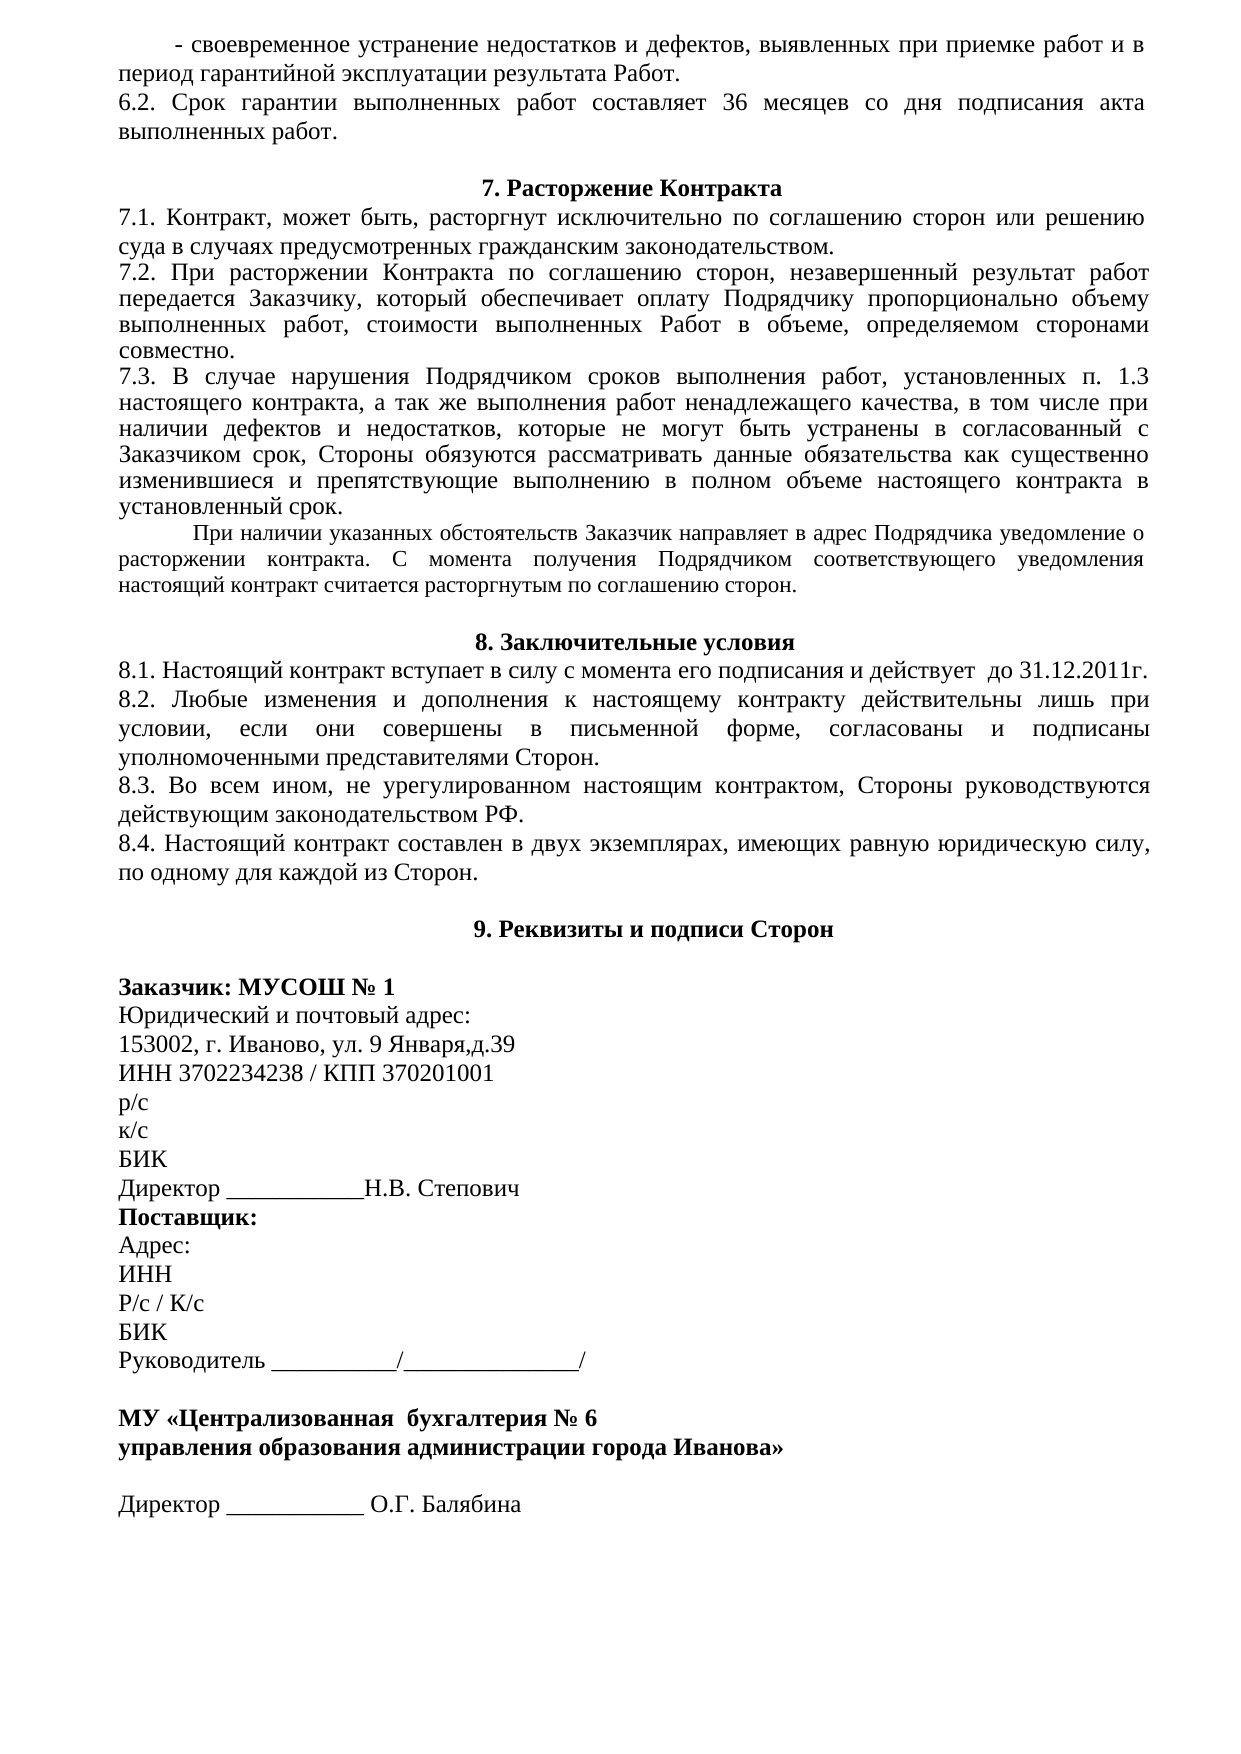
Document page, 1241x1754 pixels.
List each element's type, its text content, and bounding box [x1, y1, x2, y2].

text 9. Реквизиты и подписи Сторон [156, 914, 1152, 943]
text - своевременное устранение недостатков и дефектов, выявленных при приемке работ и в период гарантийной эксплуатации результата Работ. [118, 29, 1146, 87]
text 7.2. При расторжении Контракта по соглашению сторон, незавершенный результат работ передается Заказчику, который обеспечивает оплату Подрядчику пропорционально объему выполненных работ, стоимости выполненных Работ в объеме, определяемом сторонами совместно. [119, 259, 1150, 364]
text Адрес: [118, 1231, 1152, 1259]
text ИНН [118, 1259, 1152, 1288]
text 8. Заключительные условия [118, 627, 1152, 656]
text Р/с / К/с [118, 1288, 1152, 1317]
text Юридический и почтовый адрес: [118, 1001, 1152, 1029]
text 8.3. Во всем ином, не урегулированном настоящим контрактом, Стороны руководствуются действующим законодательством РФ. [118, 771, 1152, 828]
text управления образования администрации города Иванова» [118, 1432, 1152, 1461]
text к/с [118, 1116, 1152, 1144]
text БИК [118, 1144, 1152, 1173]
text 8.4. Настоящий контракт составлен в двух экземплярах, имеющих равную юридическую силу, по одному для каждой из Сторон. [118, 828, 1152, 886]
text 6.2. Срок гарантии выполненных работ составляет 36 месяцев со дня подписания акта выполненных работ. [118, 87, 1146, 144]
text ИНН 3702234238 / КПП 370201001 [118, 1058, 1152, 1087]
text 7.3. В случае нарушения Подрядчиком сроков выполнения работ, установленных п. 1.3 настоящего контракта, а так же выполнения работ ненадлежащего качества, в том числе при наличии дефектов и недостатков, которые не могут быть устранены в согласованный с Заказчиком срок, Стороны обязуются рассматривать данные обязательства как существенно изменившиеся и препятствующие выполнению в полном объеме настоящего контракта в установленный срок. [119, 364, 1150, 520]
text МУ «Централизованная бухгалтерия № 6 [118, 1403, 1152, 1432]
text Директор ___________ О.Г. Балябина [118, 1489, 1152, 1518]
text Поставщик: [118, 1202, 1152, 1231]
text Директор ___________Н.В. Степович [118, 1173, 1152, 1202]
text При наличии указанных обстоятельств Заказчик направляет в адрес Подрядчика уведомление о расторжении контракта. С момента получения Подрядчиком соответствующего уведомления настоящий контракт считается расторгнутым по соглашению сторон. [118, 520, 1146, 598]
text Заказчик: МУСОШ № 1 [118, 972, 1152, 1001]
text 8.1. Настоящий контракт вступает в силу с момента его подписания и действует до 31.12.2011г. [118, 656, 1152, 684]
text 7.1. Контракт, может быть, расторгнут исключительно по соглашению сторон или решению суда в случаях предусмотренных гражданским законодательством. [118, 202, 1146, 259]
text БИК [118, 1317, 1152, 1346]
text 153002, г. Иваново, ул. 9 Января,д.39 [118, 1029, 1152, 1058]
text 8.2. Любые изменения и дополнения к настоящему контракту действительны лишь при условии, если они совершены в письменной форме, согласованы и подписаны уполномоченными представителями Сторон. [118, 684, 1152, 771]
text Руководитель __________/______________/ [118, 1346, 1152, 1374]
text 7. Расторжение Контракта [118, 173, 1146, 202]
text р/с [118, 1087, 1152, 1116]
